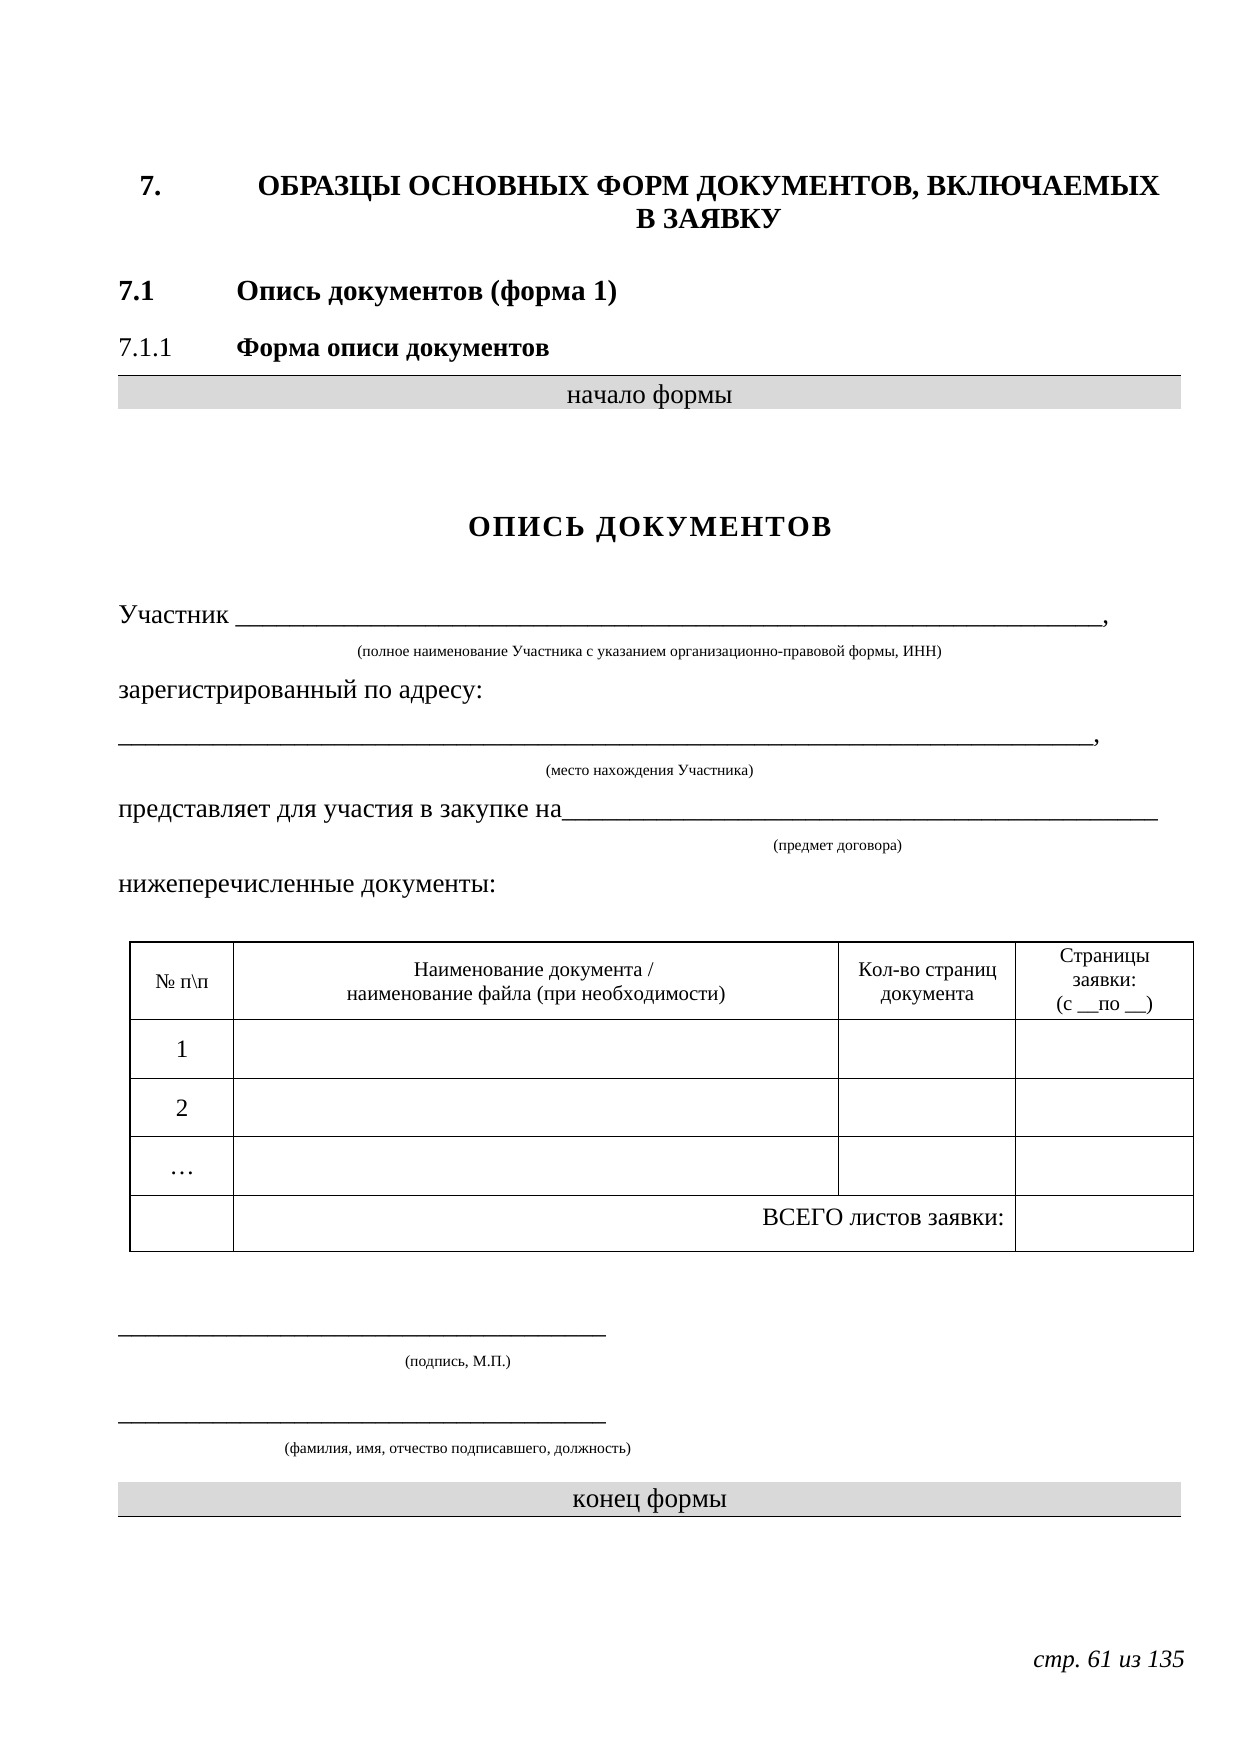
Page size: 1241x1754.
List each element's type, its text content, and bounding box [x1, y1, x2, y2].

text (полное наименование Участника с указанием организационно-правовой формы, ИНН) [118, 642, 1181, 673]
table_cell [1016, 1137, 1193, 1194]
subtitle Опись документов (форма 1) [118, 273, 1181, 306]
table_cell [234, 1137, 838, 1194]
table_header Кол-во страниц документа [839, 943, 1015, 1019]
text ОПИСЬ ДОКУМЕНТОВ [118, 509, 1181, 542]
table_cell 1 [131, 1020, 233, 1077]
text ________________________________________________________________________, [118, 717, 1181, 748]
table_cell [131, 1196, 233, 1251]
text начало формы [118, 376, 1181, 409]
table_cell ВСЕГО листов заявки: [234, 1196, 1015, 1251]
text ____________________________________ [118, 1308, 1181, 1339]
table_cell [1016, 1196, 1193, 1251]
table_cell 2 [131, 1079, 233, 1136]
text представляет для участия в закупке на____________________________________________ [118, 792, 1181, 823]
table_header Страницы заявки: (с __по __) [1016, 943, 1193, 1019]
text конец формы [118, 1482, 1181, 1516]
subtitle ОБРАЗЦЫ ОСНОВНЫХ ФОРМ ДОКУМЕНТОВ, ВКЛЮЧАЕМЫХ В ЗАЯВКУ [118, 168, 1181, 235]
text (место нахождения Участника) [118, 761, 1181, 792]
table_cell [1016, 1020, 1193, 1077]
table_cell [839, 1137, 1015, 1194]
text (предмет договора) [118, 836, 1181, 867]
text (подпись, М.П.) [118, 1352, 797, 1383]
table_cell [1016, 1079, 1193, 1136]
table_cell … [131, 1137, 233, 1194]
table_cell [234, 1079, 838, 1136]
table_cell [839, 1079, 1015, 1136]
table_header Наименование документа / наименование файла (при необходимости) [234, 943, 838, 1019]
text ____________________________________ [118, 1395, 1181, 1426]
list Форма описи документов [118, 331, 1181, 362]
text Участник ________________________________________________________________, [118, 599, 1181, 630]
text нижеперечисленные документы: [118, 867, 1181, 898]
table_cell [839, 1020, 1015, 1077]
table_cell [234, 1020, 838, 1077]
table_header № п\п [131, 943, 233, 1019]
text зарегистрированный по адресу: [118, 673, 1181, 704]
text (фамилия, имя, отчество подписавшего, должность) [118, 1439, 797, 1470]
